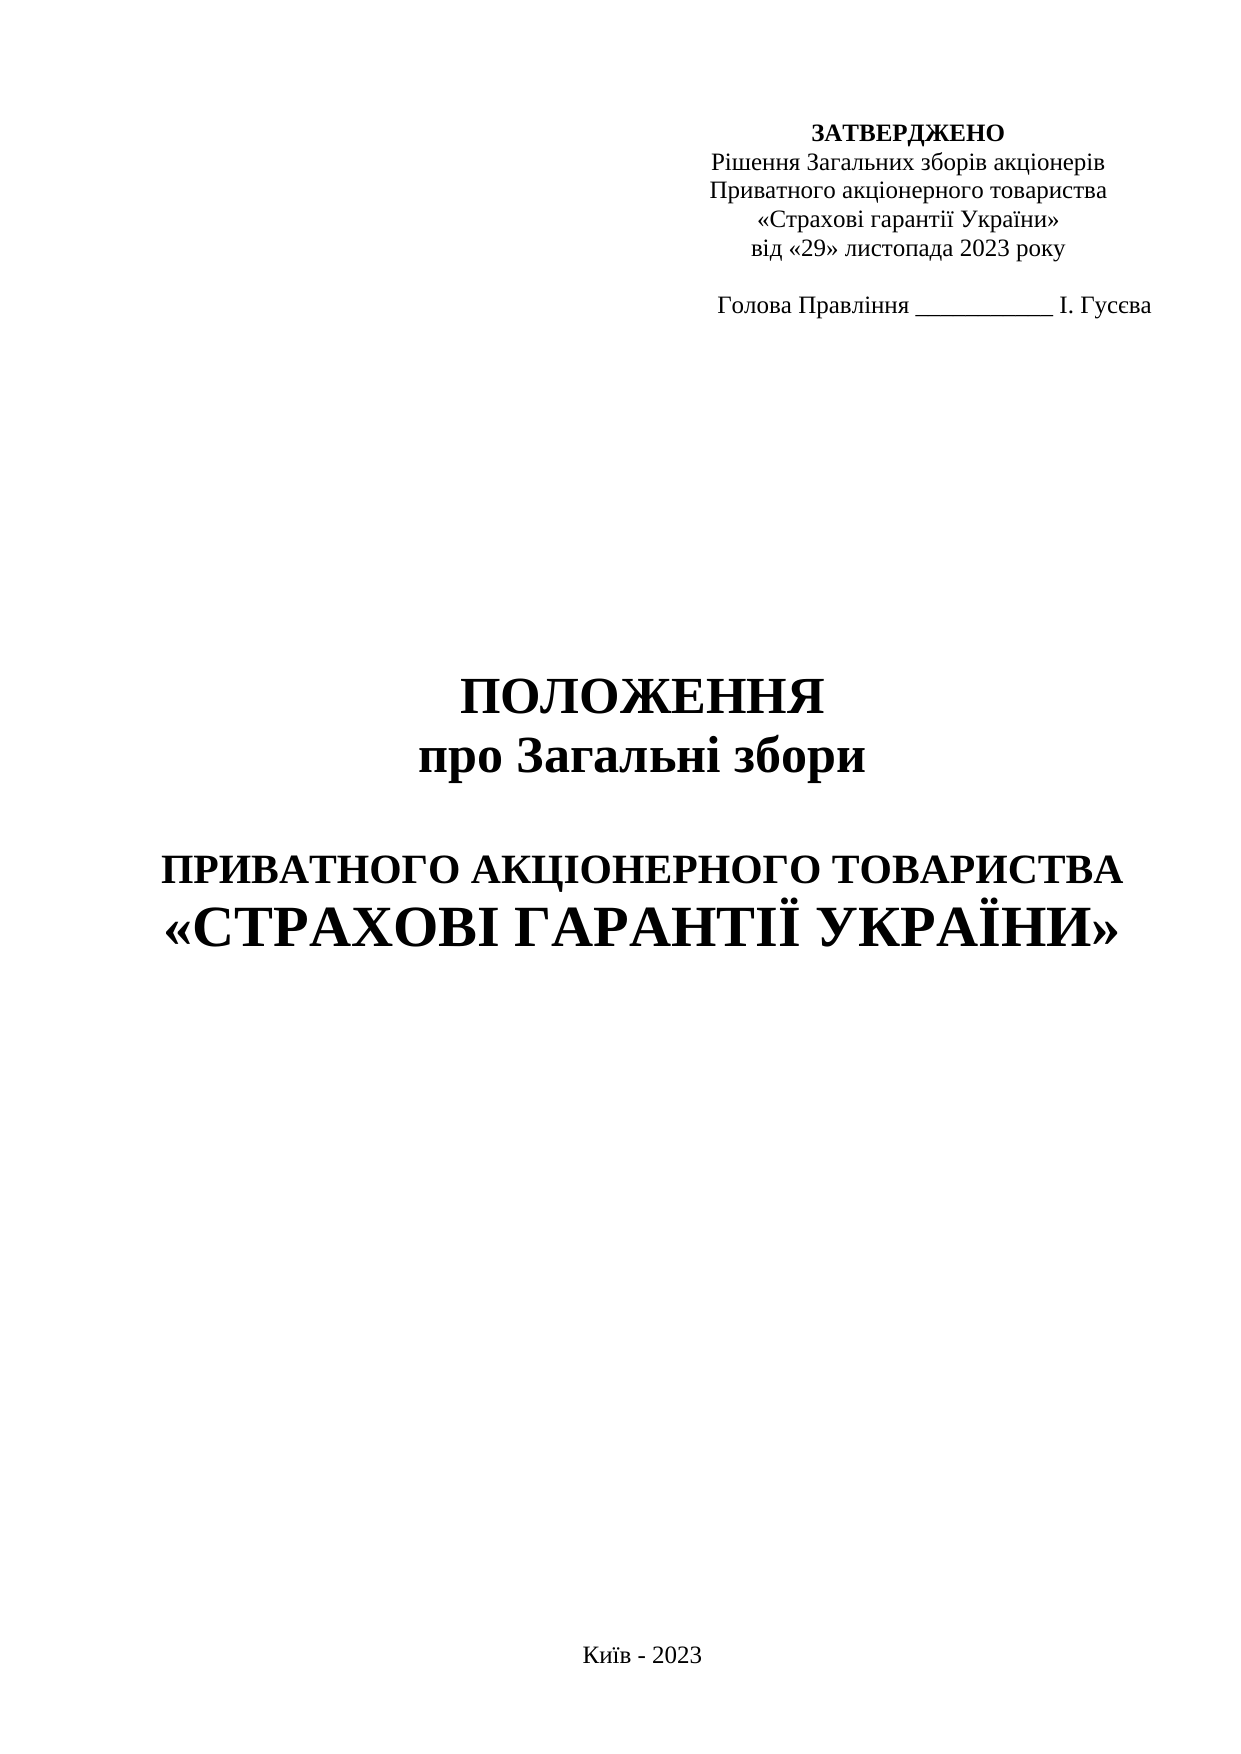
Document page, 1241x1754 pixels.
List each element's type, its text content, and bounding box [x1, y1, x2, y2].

text Приватного акціонерного товариства «Страхові гарантії України» [664, 176, 1152, 233]
text ПОЛОЖЕННЯ [133, 664, 1152, 724]
text від «29» листопада 2023 року [664, 233, 1152, 262]
text Голова Правління ___________ І. Гусєва [133, 291, 1152, 319]
text Рішення Загальних зборів акціонерів [664, 147, 1152, 176]
text про Загальні збори [133, 724, 1152, 784]
text ПРИВАТНОГО АКЦІОНЕРНОГО ТОВАРИСТВА [133, 844, 1152, 892]
text «СТРАХОВІ ГАРАНТІЇ УКРАЇНИ» [133, 892, 1152, 959]
text ЗАТВЕРДЖЕНО [664, 118, 1152, 147]
